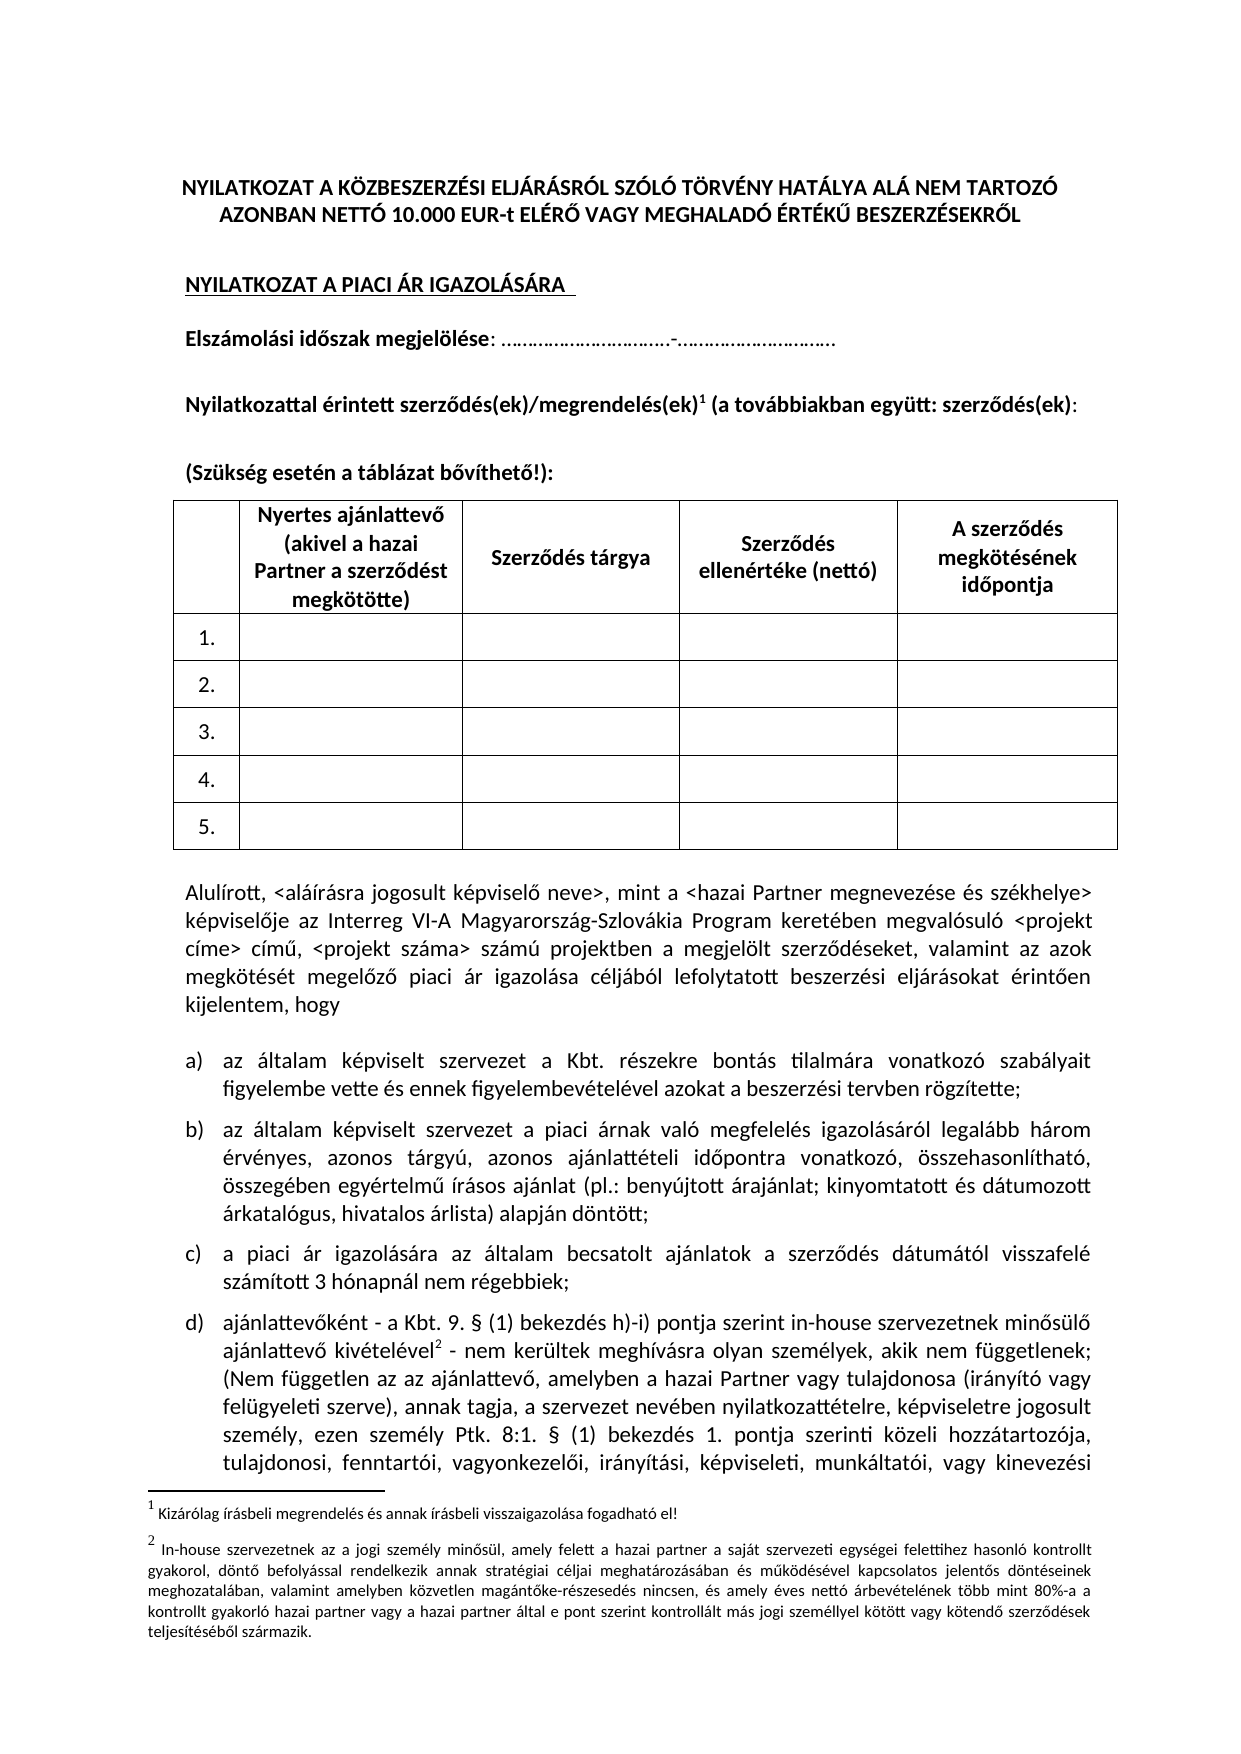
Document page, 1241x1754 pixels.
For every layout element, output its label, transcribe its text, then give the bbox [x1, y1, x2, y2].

table_cell 5. [174, 803, 239, 849]
table_cell 3. [174, 708, 239, 754]
table_cell 1. [174, 614, 239, 660]
table_cell [680, 614, 897, 660]
table_cell [898, 803, 1117, 849]
table_cell [240, 756, 462, 802]
text (Szükség esetén a táblázat bővíthető!): [185, 458, 1093, 486]
table_cell [680, 756, 897, 802]
table_header A szerződés megkötésének időpontja [898, 501, 1117, 613]
table_header Nyertes ajánlattevő (akivel a hazai Partner a szerződést megkötötte) [240, 501, 462, 613]
table_cell [680, 708, 897, 754]
table_cell 4. [174, 756, 239, 802]
table_cell [240, 708, 462, 754]
table_cell [463, 661, 679, 707]
table_header [174, 501, 239, 613]
table_cell [240, 614, 462, 660]
table_cell [898, 614, 1117, 660]
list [185, 1308, 1093, 1476]
table_header Szerződés tárgya [463, 501, 679, 613]
list az általam képviselt szervezet a piaci árnak való megfelelés igazolásáról legalább három érvényes, azonos tárgyú, azonos ajánlattételi időpontra vonatkozó, összehasonlítható, összegében egyértelmű írásos ajánlat (pl.: benyújtott árajánlat; kinyomtatott és dátumozott árkatalógus, hivatalos árlista) alapján döntött; [185, 1115, 1093, 1227]
text Alulírott, <aláírásra jogosult képviselő neve>, mint a <hazai Partner megnevezése és székhelye> képviselője az Interreg VI-A Magyarország-Szlovákia Program keretében megvalósuló <projekt címe> című, <projekt száma> számú projektben a megjelölt szerződéseket, valamint az azok megkötését megelőző piaci ár igazolása céljából lefolytatott beszerzési eljárásokat érintően kijelentem, hogy [185, 878, 1093, 1018]
text Nyilatkozattal érintett szerződés(ek)/megrendelés(ek) (a továbbiakban együtt: szerződés(ek): [185, 391, 1093, 419]
text NYILATKOZAT A PIACI ÁR IGAZOLÁSÁRA [185, 271, 1093, 299]
table_cell 2. [174, 661, 239, 707]
table_cell [680, 661, 897, 707]
list az általam képviselt szervezet a Kbt. részekre bontás tilalmára vonatkozó szabályait figyelembe vette és ennek figyelembevételével azokat a beszerzési tervben rögzítette; [185, 1046, 1093, 1102]
table_cell [240, 803, 462, 849]
table_cell [898, 708, 1117, 754]
table_cell [680, 803, 897, 849]
table_cell [898, 756, 1117, 802]
table_cell [463, 803, 679, 849]
list a piaci ár igazolására az általam becsatolt ajánlatok a szerződés dátumától visszafelé számított 3 hónapnál nem régebbiek; [185, 1239, 1093, 1296]
table_cell [240, 661, 462, 707]
table_cell [463, 614, 679, 660]
text NYILATKOZAT A KÖZBESZERZÉSI ELJÁRÁSRÓL SZÓLÓ TÖRVÉNY HATÁLYA ALÁ NEM TARTOZÓ AZONBAN NETTÓ 10.000 EUR-t ELÉRŐ VAGY MEGHALADÓ ÉRTÉKŰ BESZERZÉSEKRŐL [148, 173, 1093, 229]
text Elszámolási időszak megjelölése: …………………………..-………………………… [185, 324, 1093, 352]
table_cell [898, 661, 1117, 707]
table_cell [463, 708, 679, 754]
table_cell [463, 756, 679, 802]
table_header Szerződés ellenértéke (nettó) [680, 501, 897, 613]
